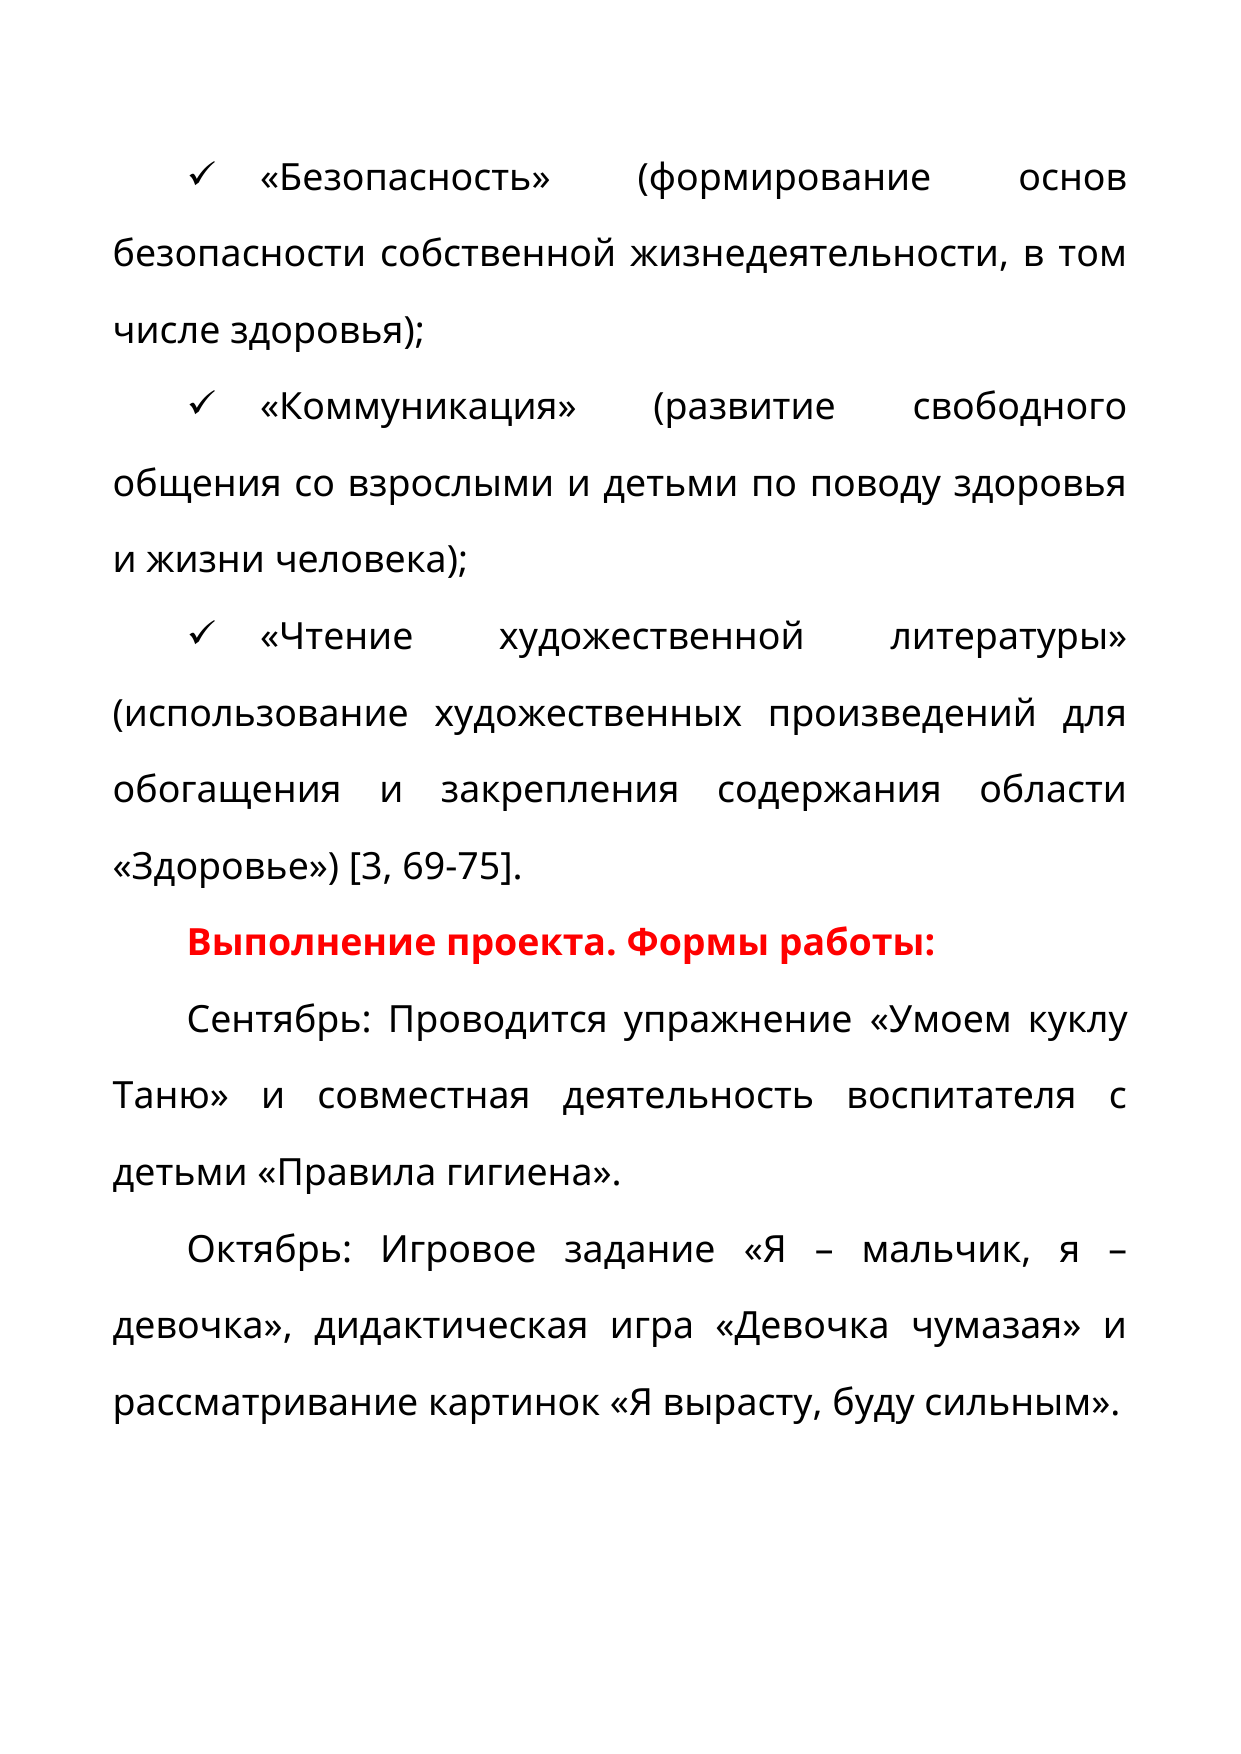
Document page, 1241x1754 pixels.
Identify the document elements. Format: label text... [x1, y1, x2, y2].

list «Чтение художественной литературы» (использование художественных произведений для обогащения и закрепления содержания области «Здоровье») [3, 69-75]. [112, 609, 1128, 890]
list Сентябрь: Проводится упражнение «Умоем куклу Таню» и совместная деятельность воспитателя с детьми «Правила гигиена». [112, 992, 1128, 1196]
text Октябрь: Игровое задание «Я – мальчик, я – девочка», дидактическая игра «Девочка чумазая» и рассматривание картинок «Я вырасту, буду сильным». [112, 1222, 1128, 1426]
list «Коммуникация» (развитие свободного общения со взрослыми и детьми по поводу здоровья и жизни человека); [112, 380, 1128, 584]
list Выполнение проекта. Формы работы: [112, 916, 1128, 967]
list «Безопасность» (формирование основ безопасности собственной жизнедеятельности, в том числе здоровья); [112, 150, 1128, 354]
